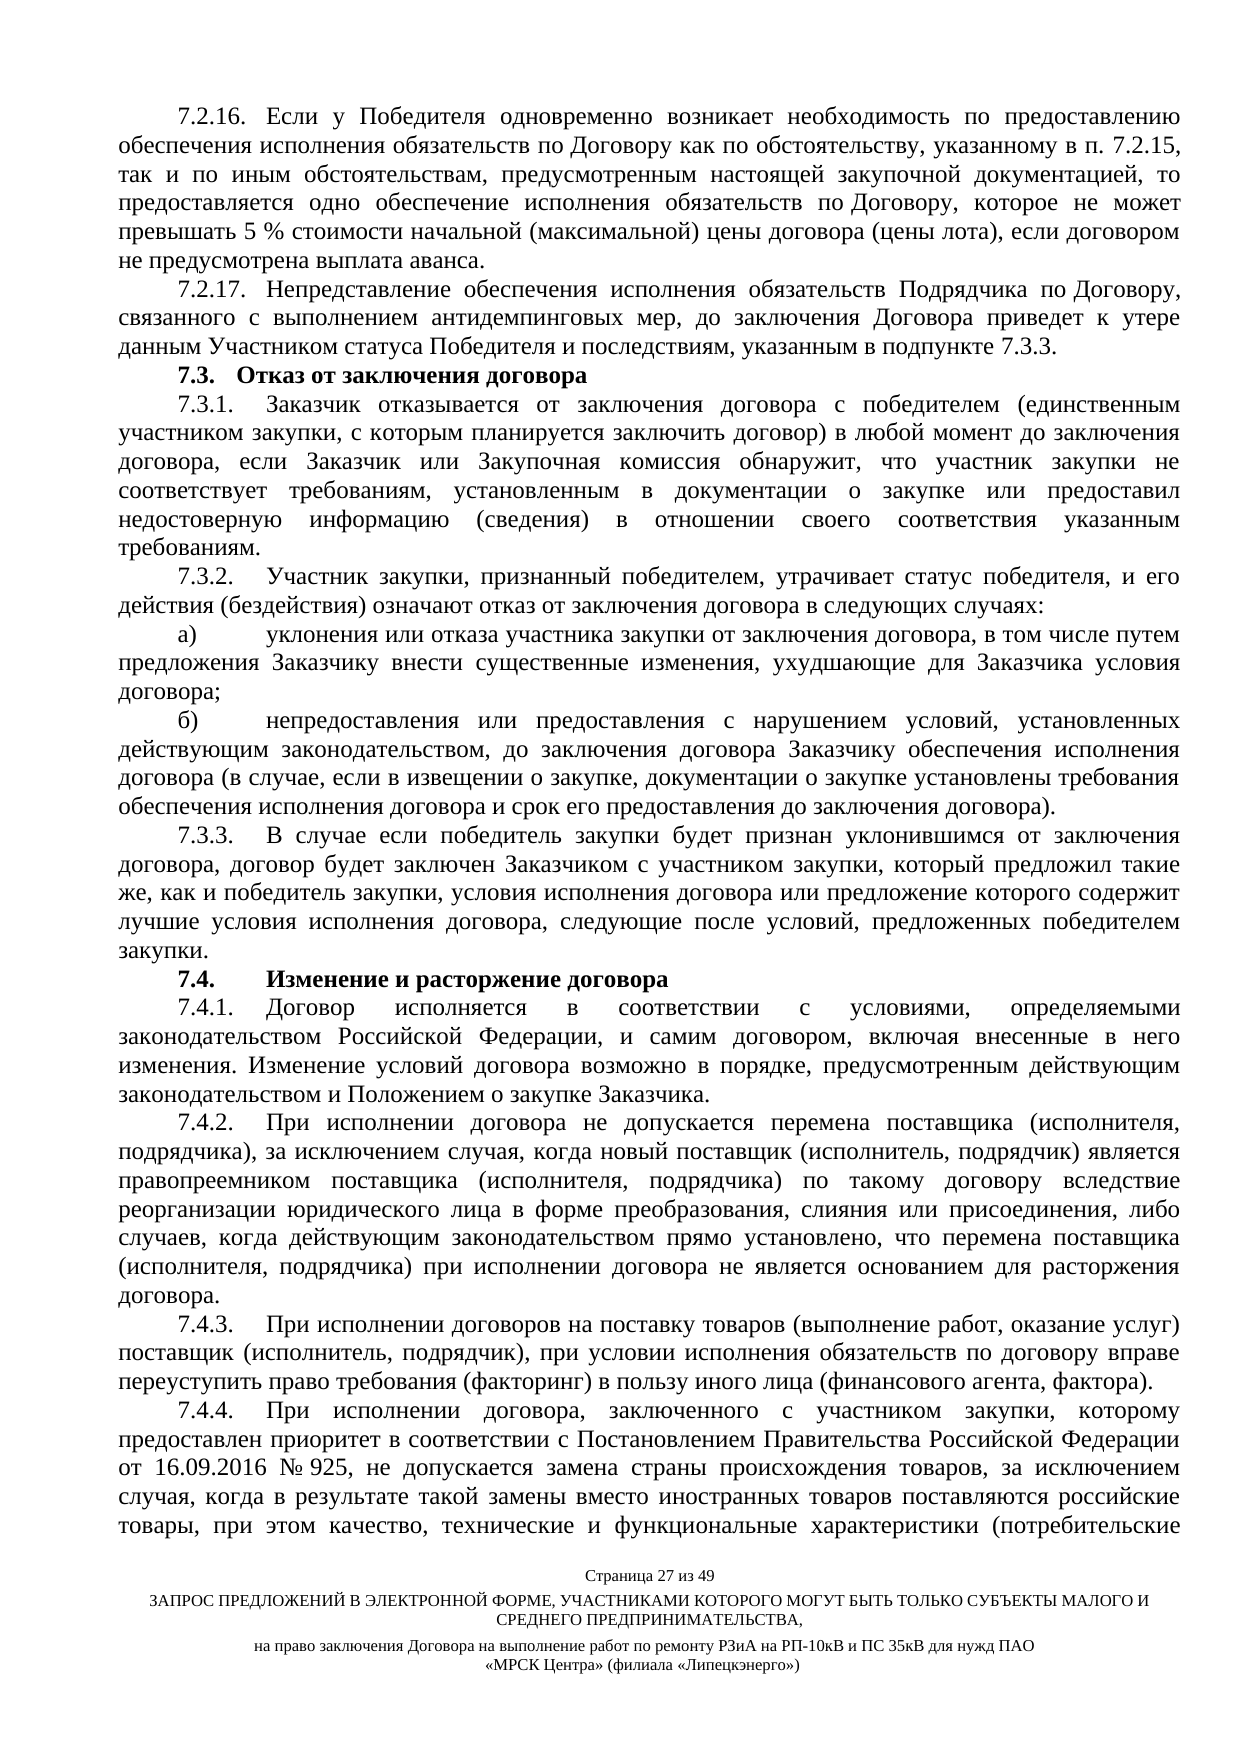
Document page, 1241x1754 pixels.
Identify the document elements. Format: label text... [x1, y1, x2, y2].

list В случае если победитель закупки будет признан уклонившимся от заключения договора, договор будет заключен Заказчиком с участником закупки, который предложил такие же, как и победитель закупки, условия исполнения договора или предложение которого содержит лучшие условия исполнения договора, следующие после условий, предложенных победителем закупки. [118, 820, 1181, 964]
list непредоставления или предоставления с нарушением условий, установленных действующим законодательством, до заключения договора Заказчику обеспечения исполнения договора (в случае, если в извещении о закупке, документации о закупке установлены требования обеспечения исполнения договора и срок его предоставления до заключения договора). [118, 705, 1181, 820]
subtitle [118, 1395, 1181, 1539]
subtitle Изменение и расторжение договора [118, 964, 1181, 992]
subtitle Отказ от заключения договора [118, 360, 1181, 389]
list уклонения или отказа участника закупки от заключения договора, в том числе путем предложения Заказчику внести существенные изменения, ухудшающие для Заказчика условия договора; [118, 619, 1181, 705]
subtitle При исполнении договора не допускается перемена поставщика (исполнителя, подрядчика), за исключением случая, когда новый поставщик (исполнитель, подрядчик) является правопреемником поставщика (исполнителя, подрядчика) по такому договору вследствие реорганизации юридического лица в форме преобразования, слияния или присоединения, либо случаев, когда действующим законодательством прямо установлено, что перемена поставщика (исполнителя, подрядчика) при исполнении договора не является основанием для расторжения договора. [118, 1107, 1181, 1309]
subtitle Если у Победителя одновременно возникает необходимость по предоставлению обеспечения исполнения обязательств по Договору как по обстоятельству, указанному в п. 7.2.15, так и по иным обстоятельствам, предусмотренным настоящей закупочной документацией, то предоставляется одно обеспечение исполнения обязательств по Договору, которое не может превышать 5 % стоимости начальной (максимальной) цены договора (цены лота), если договором не предусмотрена выплата аванса. [118, 101, 1181, 274]
subtitle При исполнении договоров на поставку товаров (выполнение работ, оказание услуг) поставщик (исполнитель, подрядчик), при условии исполнения обязательств по договору вправе переуступить право требования (факторинг) в пользу иного лица (финансового агента, фактора). [118, 1309, 1181, 1395]
subtitle Непредставление обеспечения исполнения обязательств Подрядчика по Договору, связанного с выполнением антидемпинговых мер, до заключения Договора приведет к утере данным Участником статуса Победителя и последствиям, указанным в подпункте 7.3.3. [118, 274, 1181, 360]
list Участник закупки, признанный победителем, утрачивает статус победителя, и его действия (бездействия) означают отказ от заключения договора в следующих случаях: [118, 561, 1181, 619]
subtitle Договор исполняется в соответствии с условиями, определяемыми законодательством Российской Федерации, и самим договором, включая внесенные в него изменения. Изменение условий договора возможно в порядке, предусмотренным действующим законодательством и Положением о закупке Заказчика. [118, 992, 1181, 1107]
list Заказчик отказывается от заключения договора с победителем (единственным участником закупки, с которым планируется заключить договор) в любой момент до заключения договора, если Заказчик или Закупочная комиссия обнаружит, что участник закупки не соответствует требованиям, установленным в документации о закупке или предоставил недостоверную информацию (сведения) в отношении своего соответствия указанным требованиям. [118, 389, 1181, 561]
